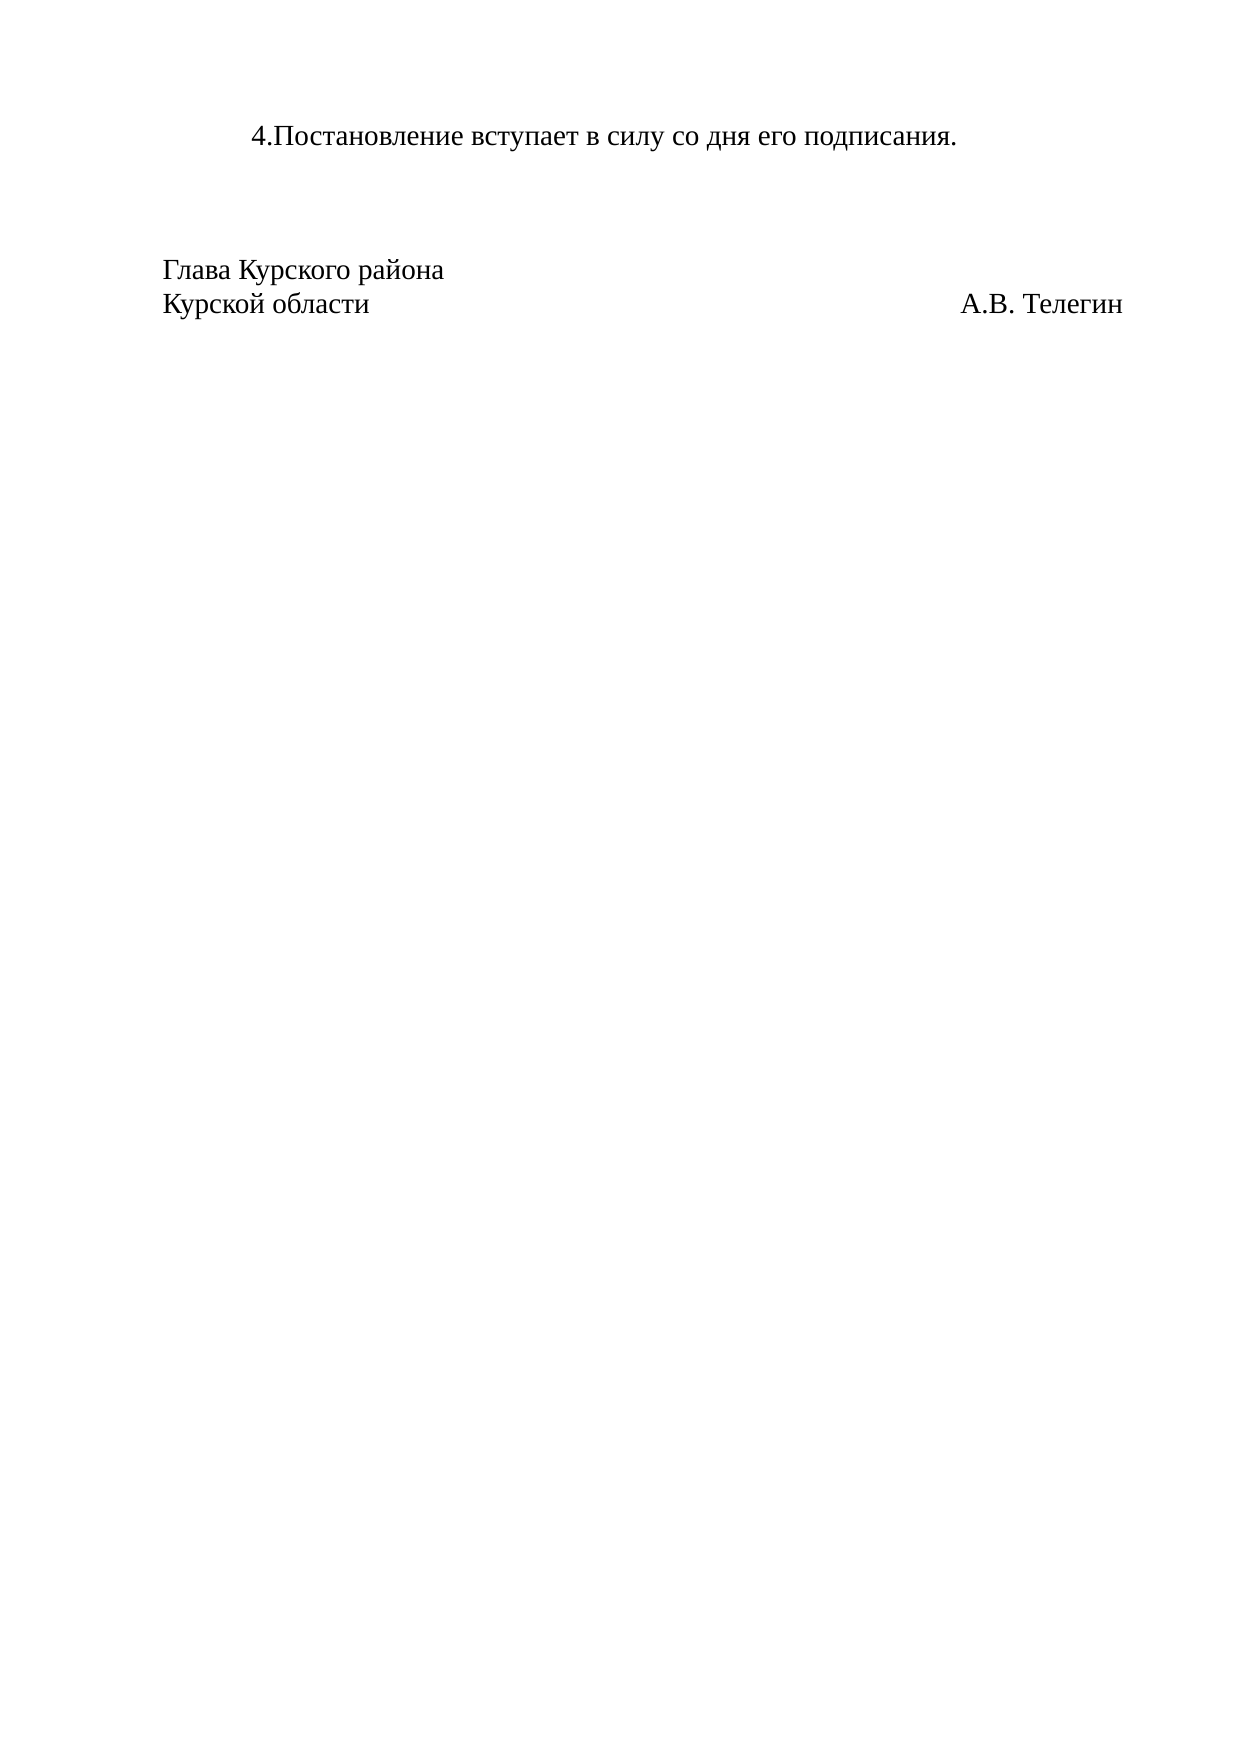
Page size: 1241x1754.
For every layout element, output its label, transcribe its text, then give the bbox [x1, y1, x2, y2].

text 4.Постановление вступает в силу со дня его подписания. [162, 118, 1137, 152]
text Курской области А.В. Телегин [162, 286, 1137, 319]
text Глава Курского района [162, 252, 1137, 286]
